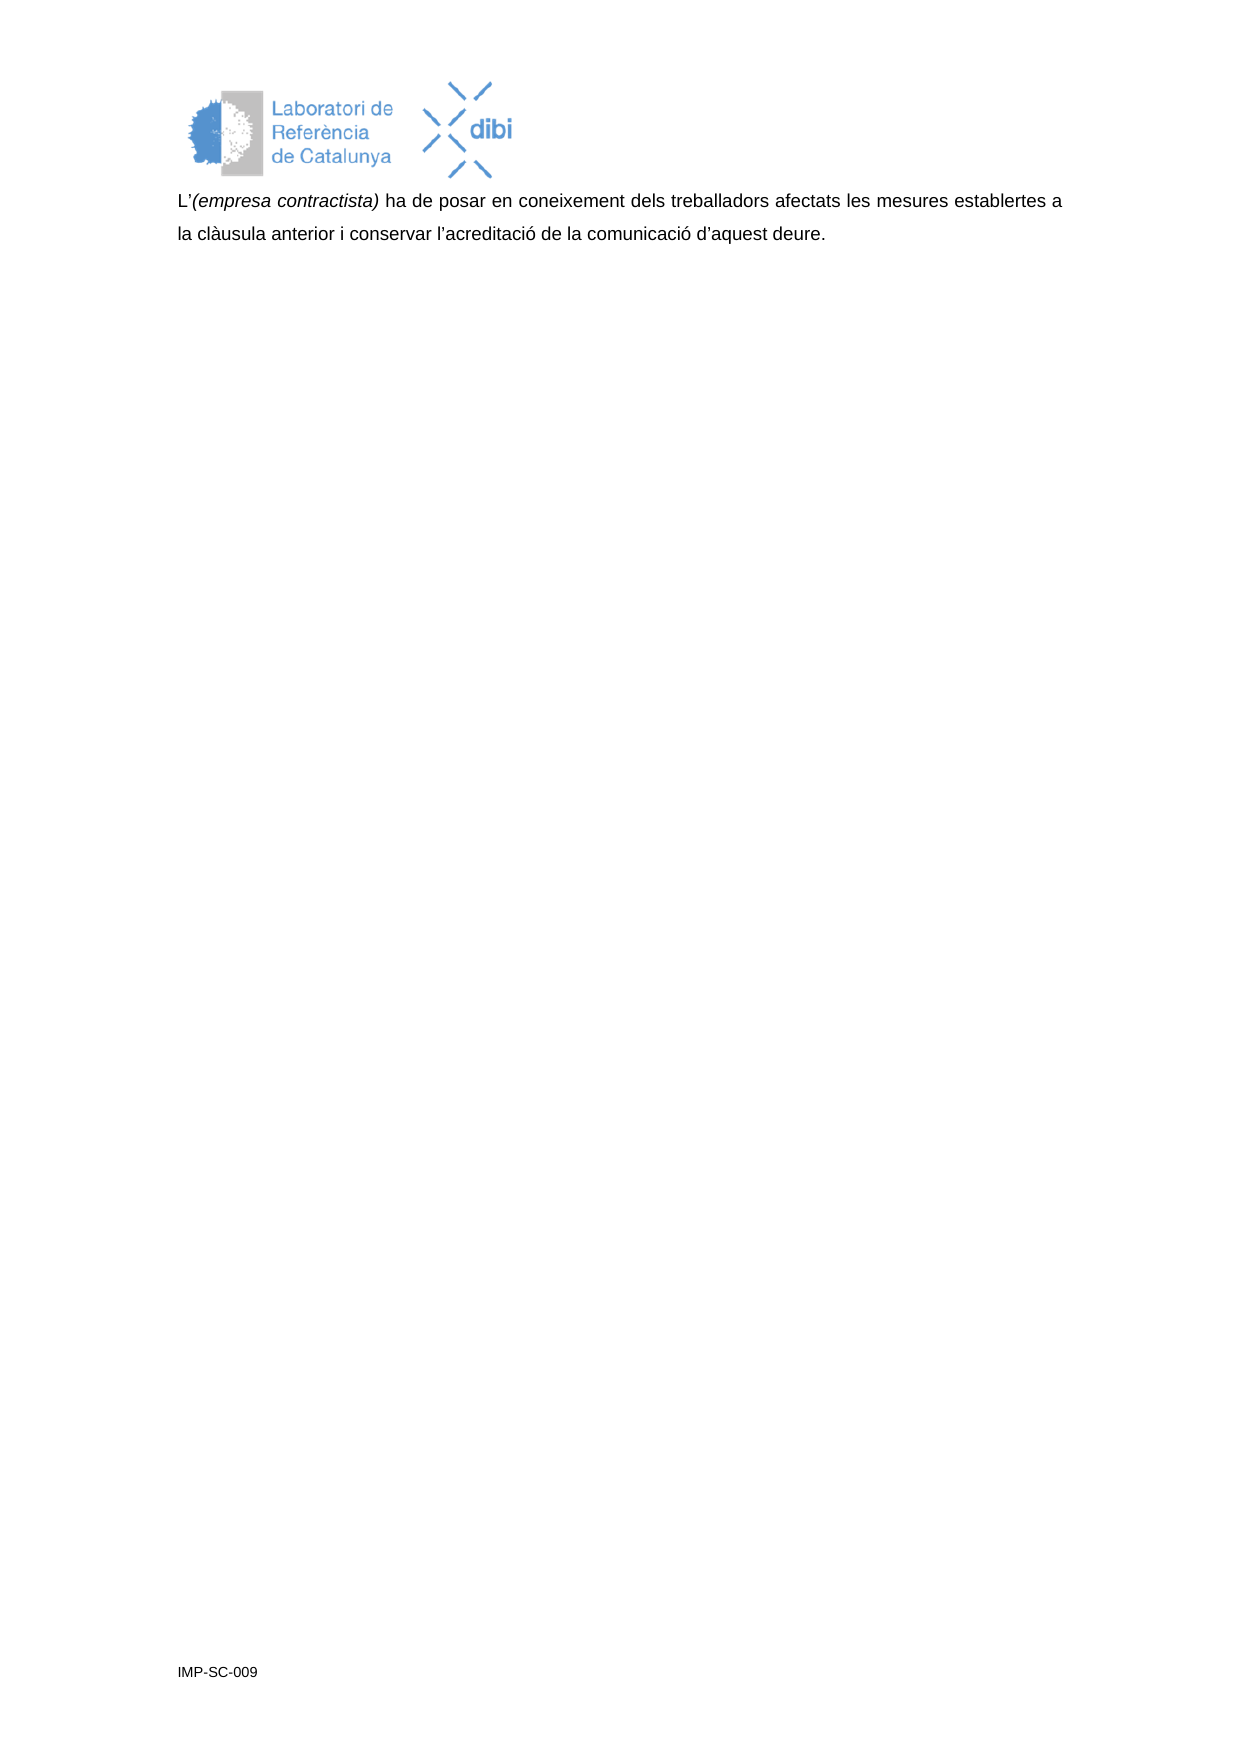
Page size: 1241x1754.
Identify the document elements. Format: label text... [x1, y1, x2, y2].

text L’(empresa contractista) ha de posar en coneixement dels treballadors afectats les mesures establertes a la clàusula anterior i conservar l’acreditació de la comunicació d’aquest deure. [177, 190, 1063, 244]
